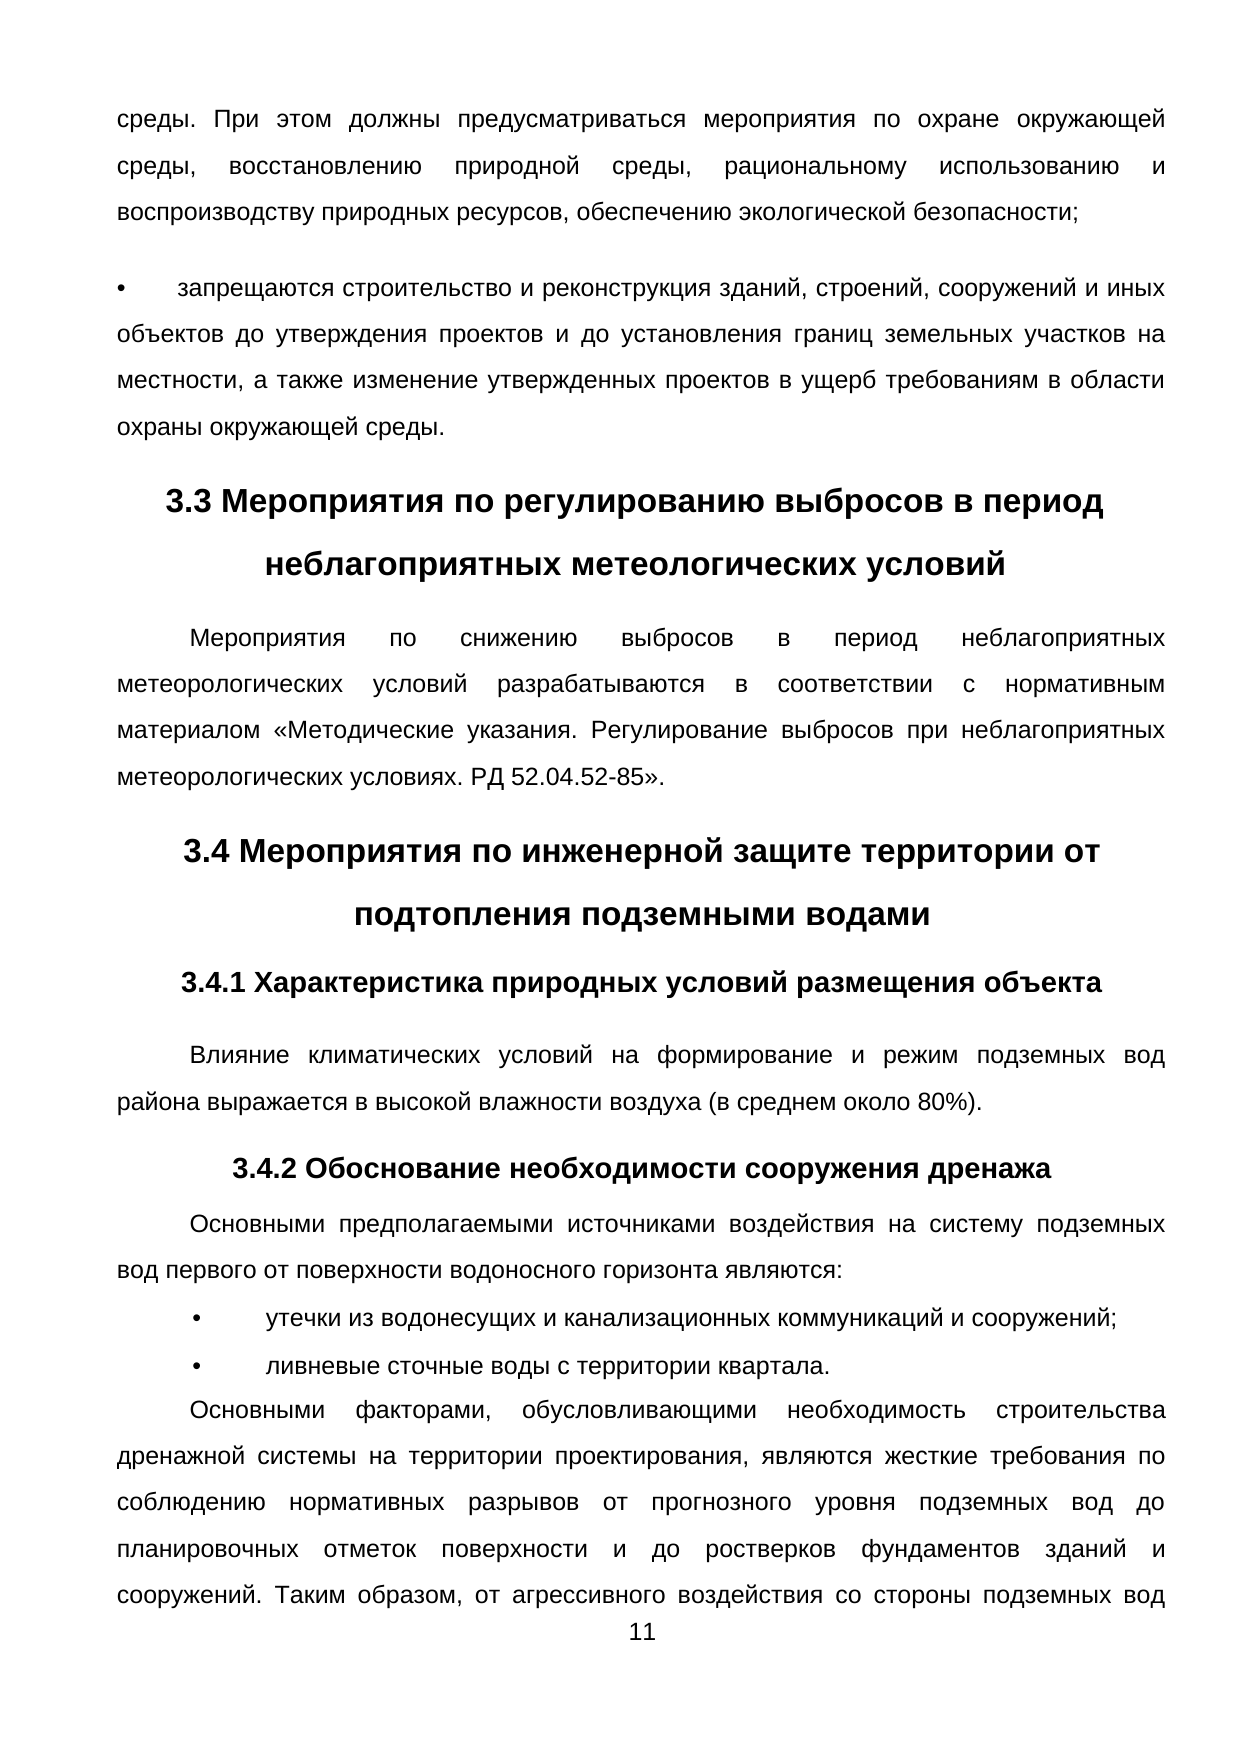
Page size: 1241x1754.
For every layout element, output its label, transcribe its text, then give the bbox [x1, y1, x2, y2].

subtitle 3.3 Мероприятия по регулированию выбросов в период неблагоприятных метеологических условий [121, 481, 1149, 582]
list ливневые сточные воды с территории квартала. [192, 1351, 1167, 1380]
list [117, 104, 1167, 226]
text Влияние климатических условий на формирование и режим подземных вод района выражается в высокой влажности воздуха (в среднем около 80%). [117, 1040, 1167, 1115]
text Мероприятия по снижению выбросов в период неблагоприятных метеорологических условий разрабатываются в соответствии с нормативным материалом «Методические указания. Регулирование выбросов при неблагоприятных метеорологических условиях. РД 52.04.52-85». [117, 623, 1167, 791]
list утечки из водонесущих и канализационных коммуникаций и сооружений; [192, 1303, 1167, 1332]
subtitle 3.4.1 Характеристика природных условий размещения объекта [118, 965, 1166, 999]
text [117, 1395, 1167, 1609]
subtitle подтопления подземными водами [121, 894, 1163, 933]
text 3.4 Мероприятия по инженерной защите территории от [121, 831, 1163, 869]
list запрещаются строительство и реконструкция зданий, строений, сооружений и иных объектов до утверждения проектов и до установления границ земельных участков на местности, а также изменение утвержденных проектов в ущерб требованиям в области охраны окружающей среды. [117, 273, 1167, 440]
text Основными предполагаемыми источниками воздействия на систему подземных вод первого от поверхности водоносного горизонта являются: [117, 1209, 1167, 1284]
subtitle 3.4.2 Обоснование необходимости сооружения дренажа [118, 1151, 1167, 1184]
